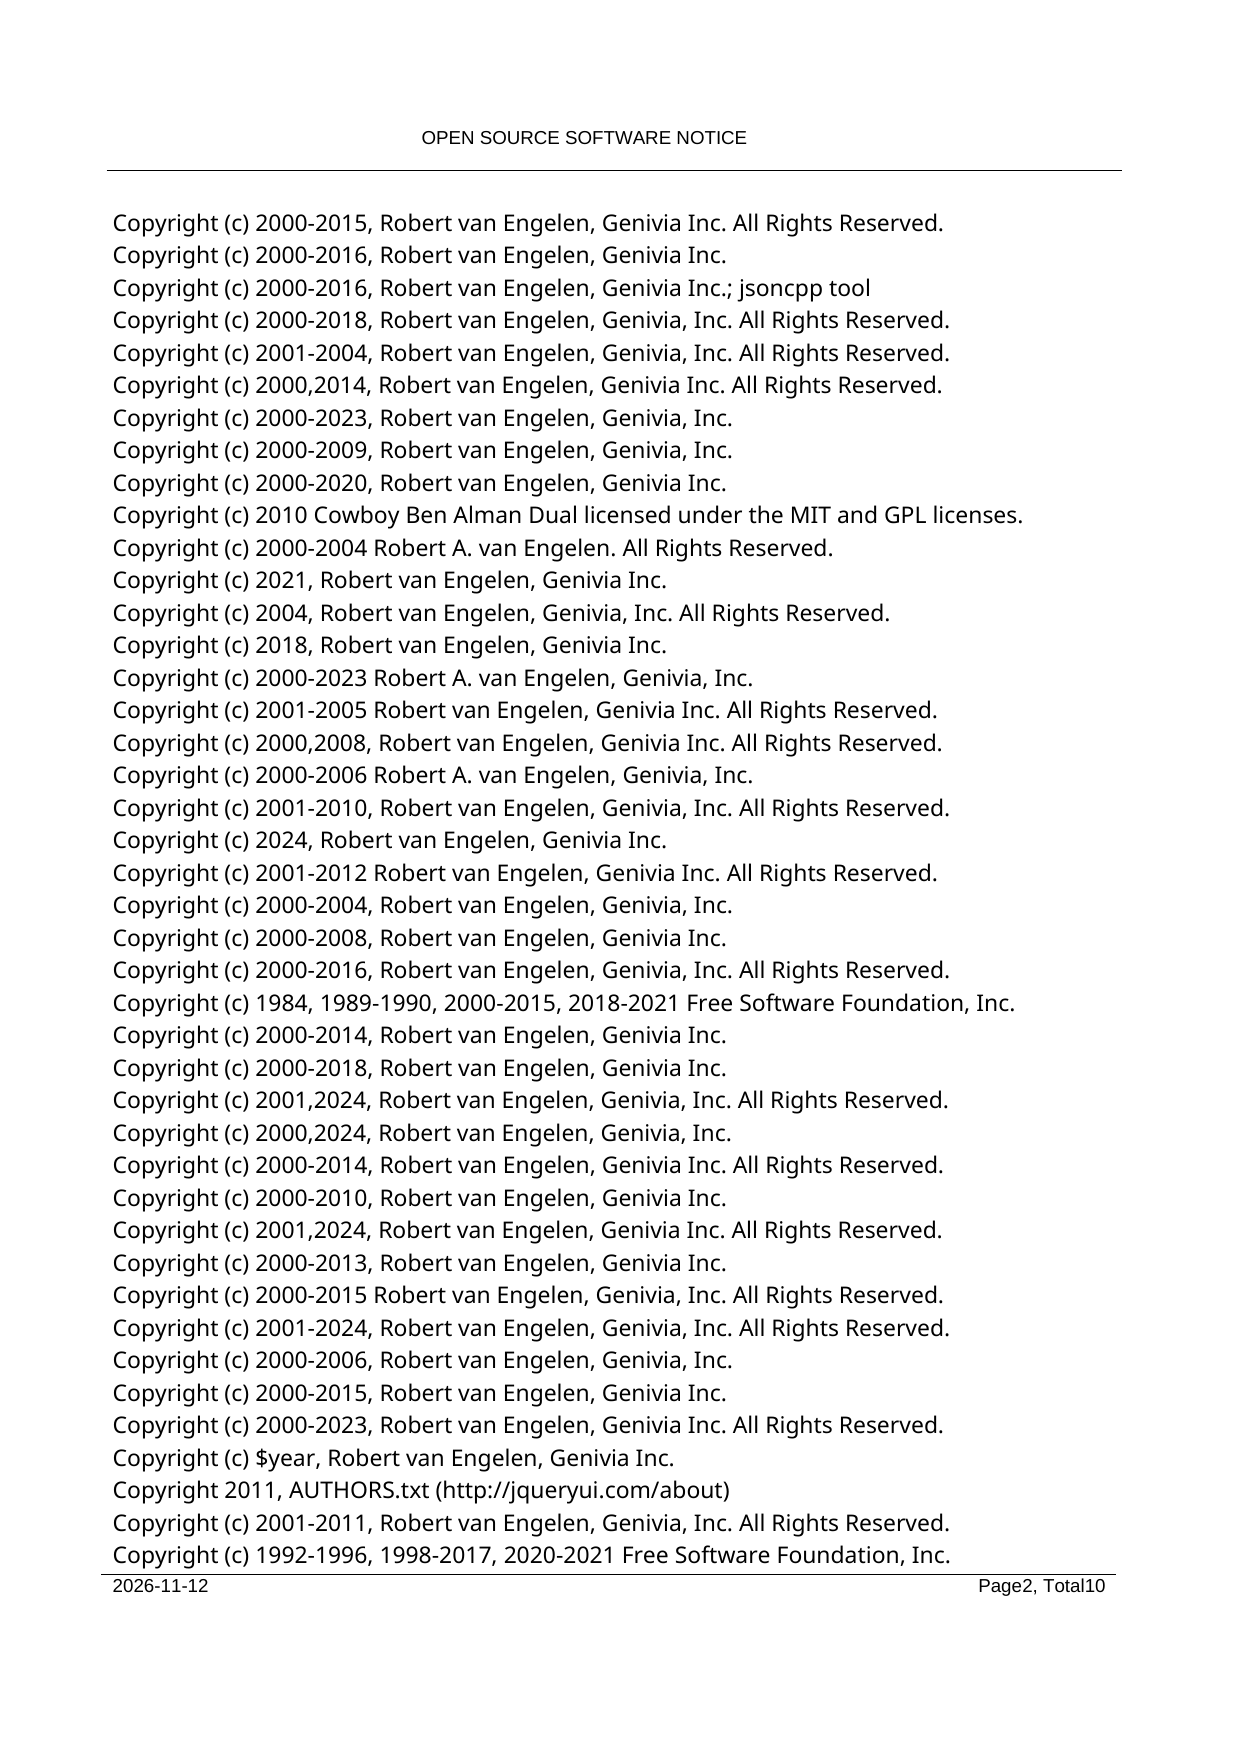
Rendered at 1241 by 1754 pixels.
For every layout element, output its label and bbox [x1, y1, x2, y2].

text [112, 206, 1128, 1571]
